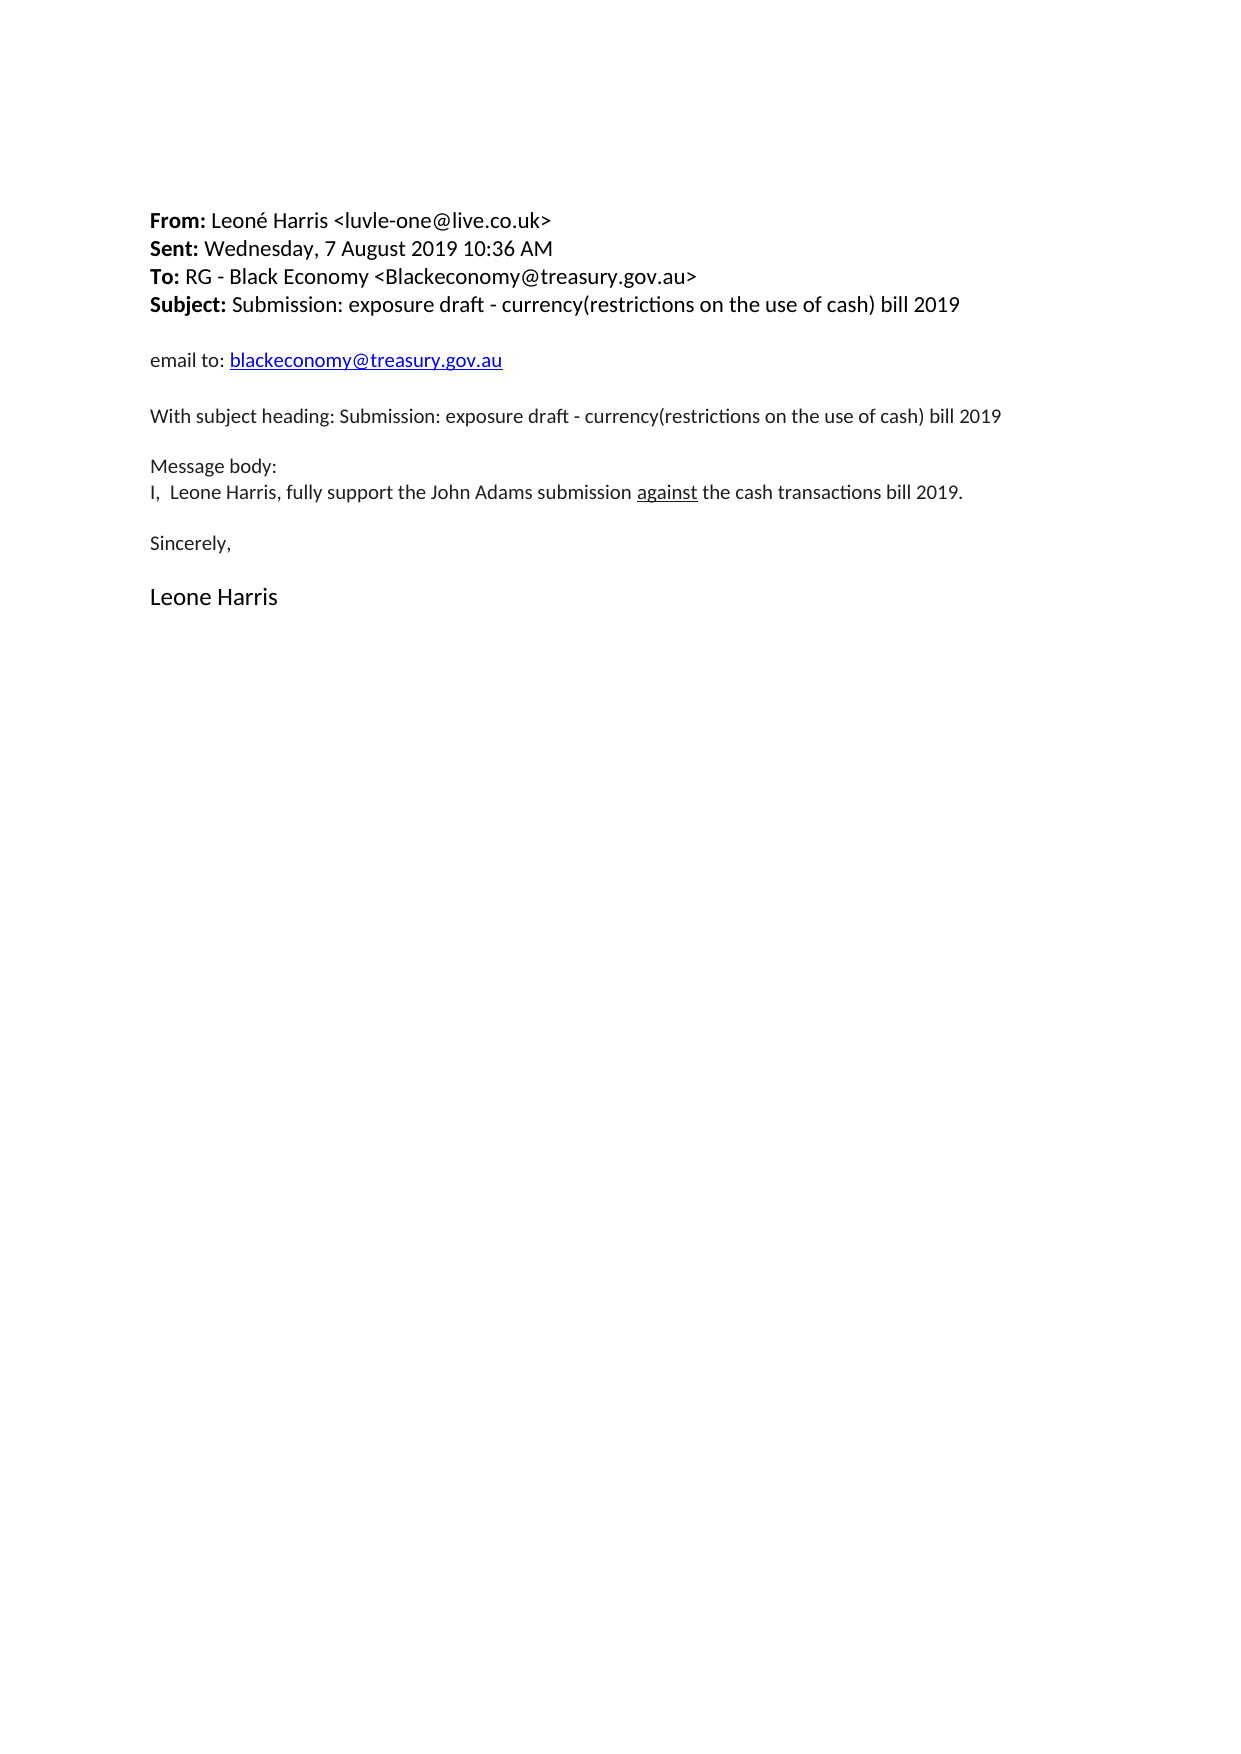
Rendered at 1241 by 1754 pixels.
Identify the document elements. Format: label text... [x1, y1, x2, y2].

text With subject heading: Submission: exposure draft - currency(restrictions on the use of cash) bill 2019 [150, 403, 1090, 428]
text From: Leoné Harris <luvle-one@live.co.uk> Sent: Wednesday, 7 August 2019 10:36 AM To: RG - Black Economy <Blackeconomy@treasury.gov.au> Subject: Submission: exposure draft - currency(restrictions on the use of cash) bill 2019 [150, 206, 1090, 318]
text Message body: I, Leone Harris, fully support the John Adams submission against the cash transactions bill 2019. Sincerely, Leone Harris [150, 428, 1090, 611]
text email to: blackeconomy@treasury.gov.au [150, 347, 1090, 372]
